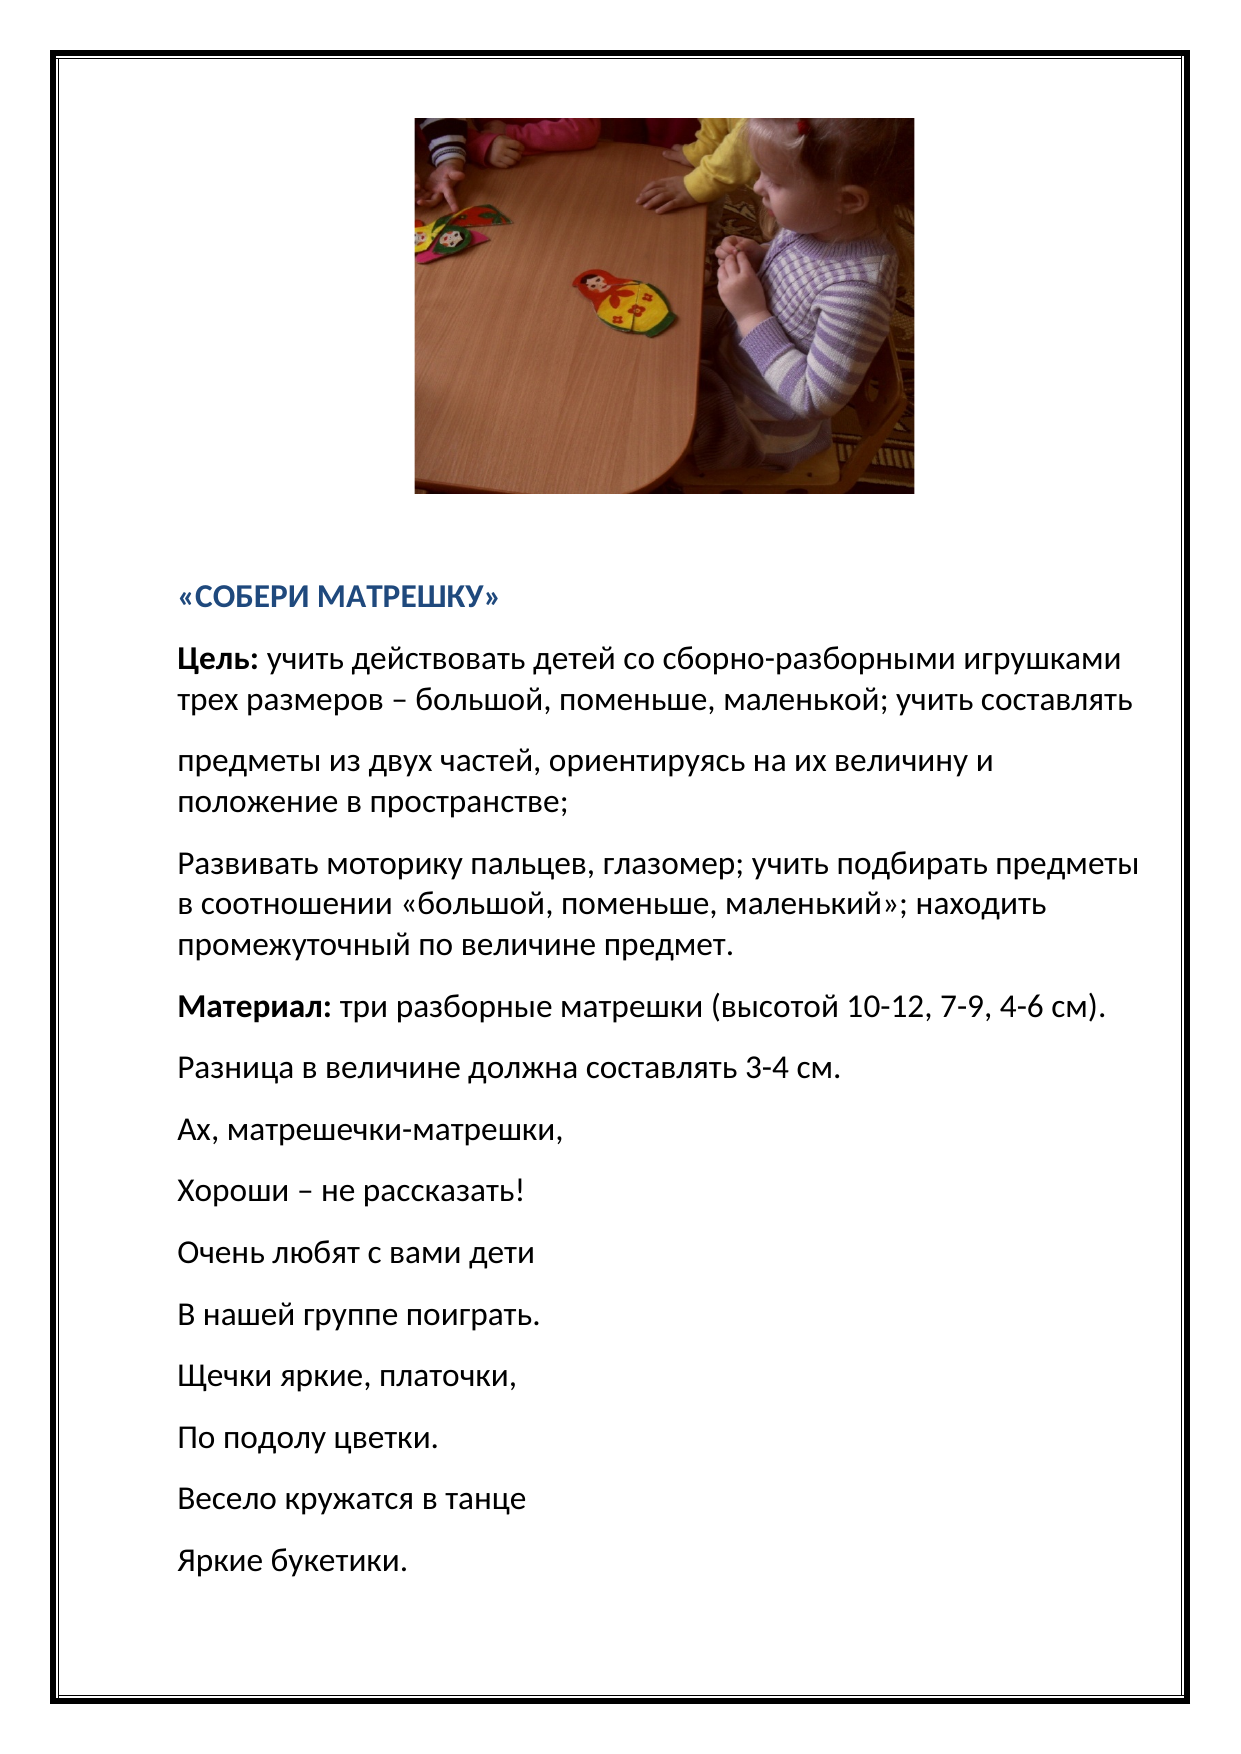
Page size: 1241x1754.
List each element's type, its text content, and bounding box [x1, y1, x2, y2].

text предметы из двух частей, ориентируясь на их величину и положение в пространстве; [177, 739, 1152, 821]
text Щечки яркие, платочки, [177, 1354, 1152, 1395]
text Разница в величине должна составлять 3-4 см. [177, 1046, 1152, 1087]
text Очень любят с вами дети [177, 1231, 1152, 1272]
text По подолу цветки. [177, 1416, 1152, 1456]
text Ах, матрешечки-матрешки, [177, 1108, 1152, 1148]
text Развивать моторику пальцев, глазомер; учить подбирать предметы в соотношении «большой, поменьше, маленький»; находить промежуточный по величине предмет. [177, 842, 1152, 964]
text Яркие букетики. [177, 1539, 1152, 1579]
text Хороши – не рассказать! [177, 1169, 1152, 1210]
text Весело кружатся в танце [177, 1477, 1152, 1518]
picture [414, 118, 915, 494]
text В нашей группе поиграть. [177, 1292, 1152, 1333]
text Материал: три разборные матрешки (высотой 10-12, 7-9, 4-6 см). [177, 985, 1152, 1025]
text «СОБЕРИ МАТРЕШКУ» [177, 576, 1152, 616]
text Цель: учить действовать детей со сборно-разборными игрушками трех размеров – большой, поменьше, маленькой; учить составлять [177, 637, 1152, 718]
